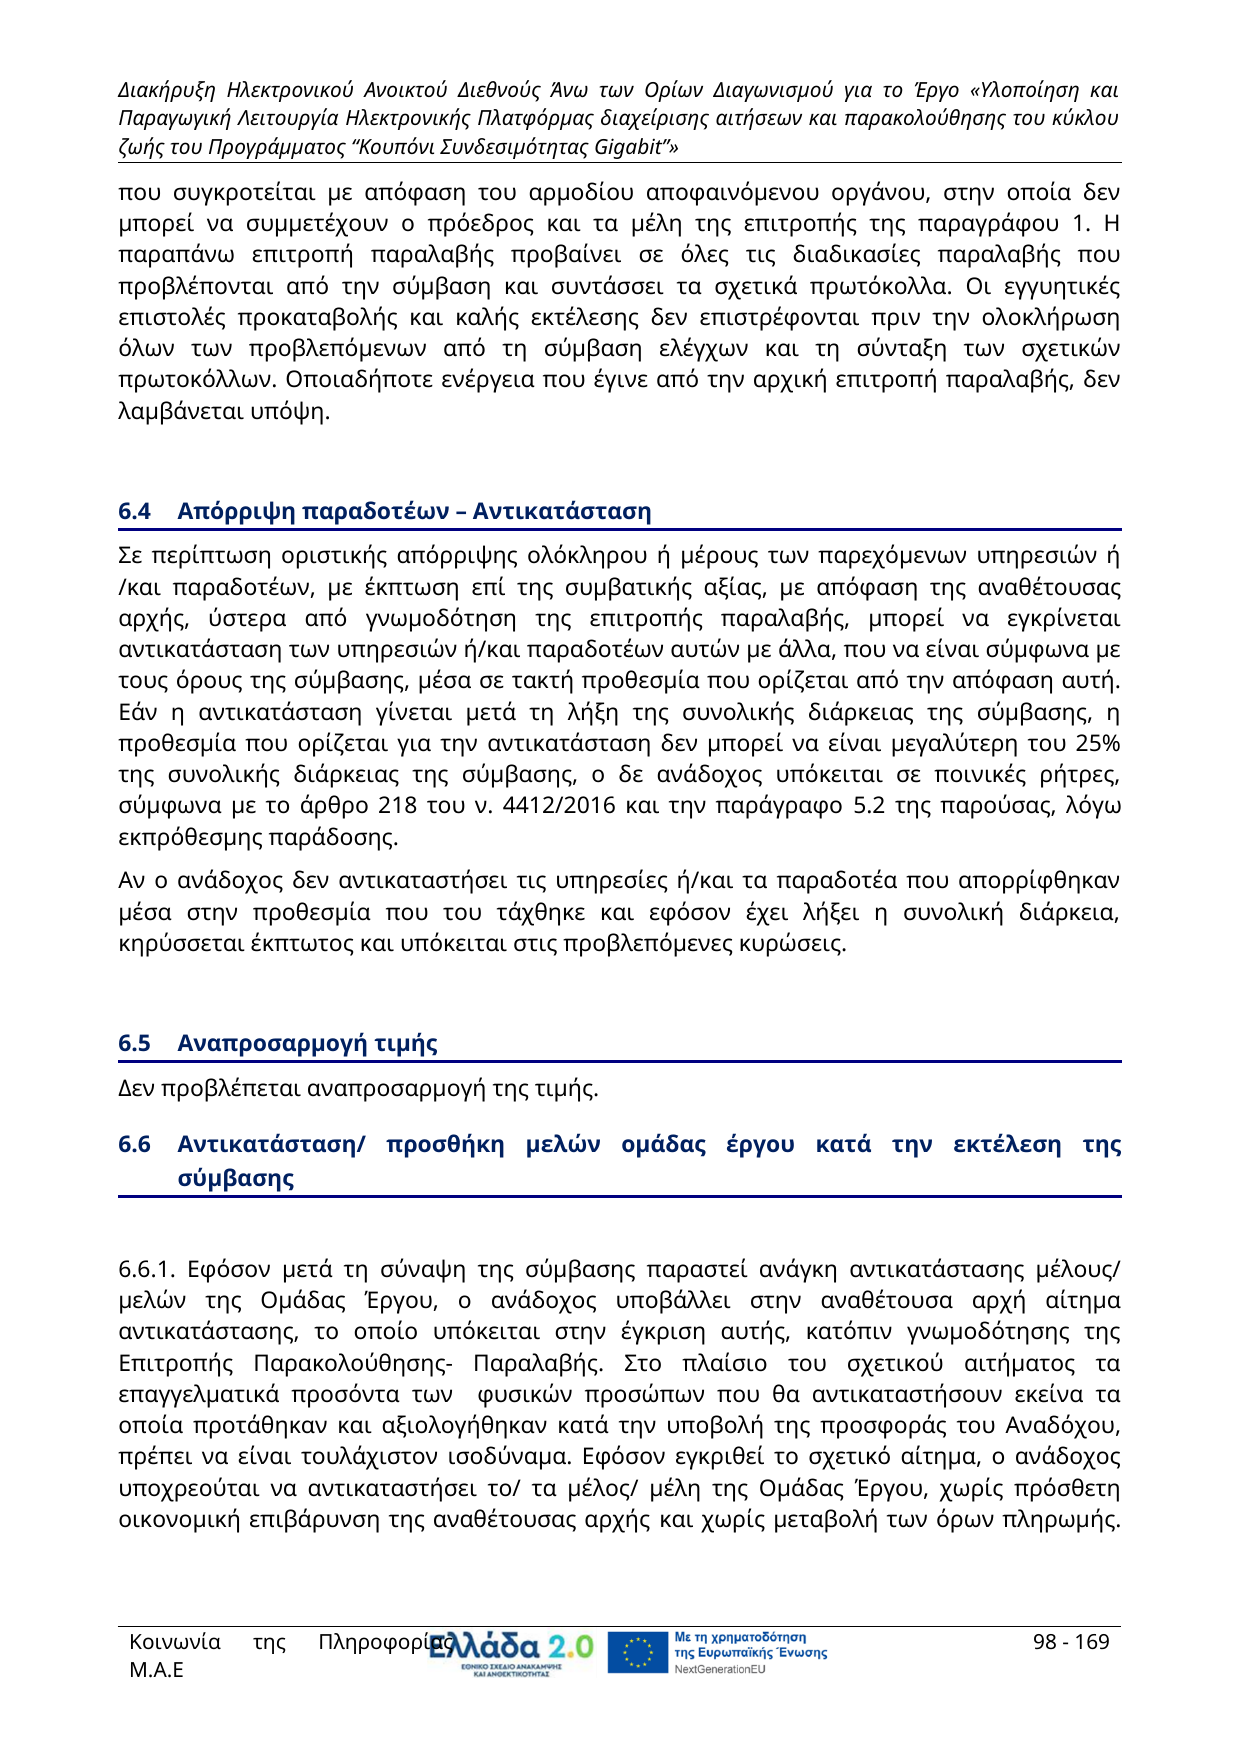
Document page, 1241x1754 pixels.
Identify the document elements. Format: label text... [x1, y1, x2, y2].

picture [427, 1627, 834, 1678]
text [118, 176, 1122, 426]
subtitle Αναπροσαρμογή τιμής [118, 1027, 1122, 1060]
subtitle Απόρριψη παραδοτέων – Αντικατάσταση [118, 495, 1122, 528]
text Δεν προβλέπεται αναπροσαρμογή της τιμής. [118, 1072, 1122, 1103]
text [118, 1253, 1122, 1534]
subtitle Αντικατάσταση/ προσθήκη μελών ομάδας έργου κατά την εκτέλεση της σύμβασης [118, 1128, 1122, 1195]
text Σε περίπτωση οριστικής απόρριψης ολόκληρου ή μέρους των παρεχόμενων υπηρεσιών ή /και παραδοτέων, με έκπτωση επί της συμβατικής αξίας, με απόφαση της αναθέτουσας αρχής, ύστερα από γνωμοδότηση της επιτροπής παραλαβής, μπορεί να εγκρίνεται αντικατάσταση των υπηρεσιών ή/και παραδοτέων αυτών με άλλα, που να είναι σύμφωνα με τους όρους της σύμβασης, μέσα σε τακτή προθεσμία που ορίζεται από την απόφαση αυτή. Εάν η αντικατάσταση γίνεται μετά τη λήξη της συνολικής διάρκειας της σύμβασης, η προθεσμία που ορίζεται για την αντικατάσταση δεν μπορεί να είναι μεγαλύτερη του 25% της συνολικής διάρκειας της σύμβασης, ο δε ανάδοχος υπόκειται σε ποινικές ρήτρες, σύμφωνα με το άρθρο 218 του ν. 4412/2016 και την παράγραφο 5.2 της παρούσας, λόγω εκπρόθεσμης παράδοσης. [118, 539, 1122, 852]
text Αν ο ανάδοχος δεν αντικαταστήσει τις υπηρεσίες ή/και τα παραδοτέα που απορρίφθηκαν μέσα στην προθεσμία που του τάχθηκε και εφόσον έχει λήξει η συνολική διάρκεια, κηρύσσεται έκπτωτος και υπόκειται στις προβλεπόμενες κυρώσεις. [118, 864, 1122, 958]
